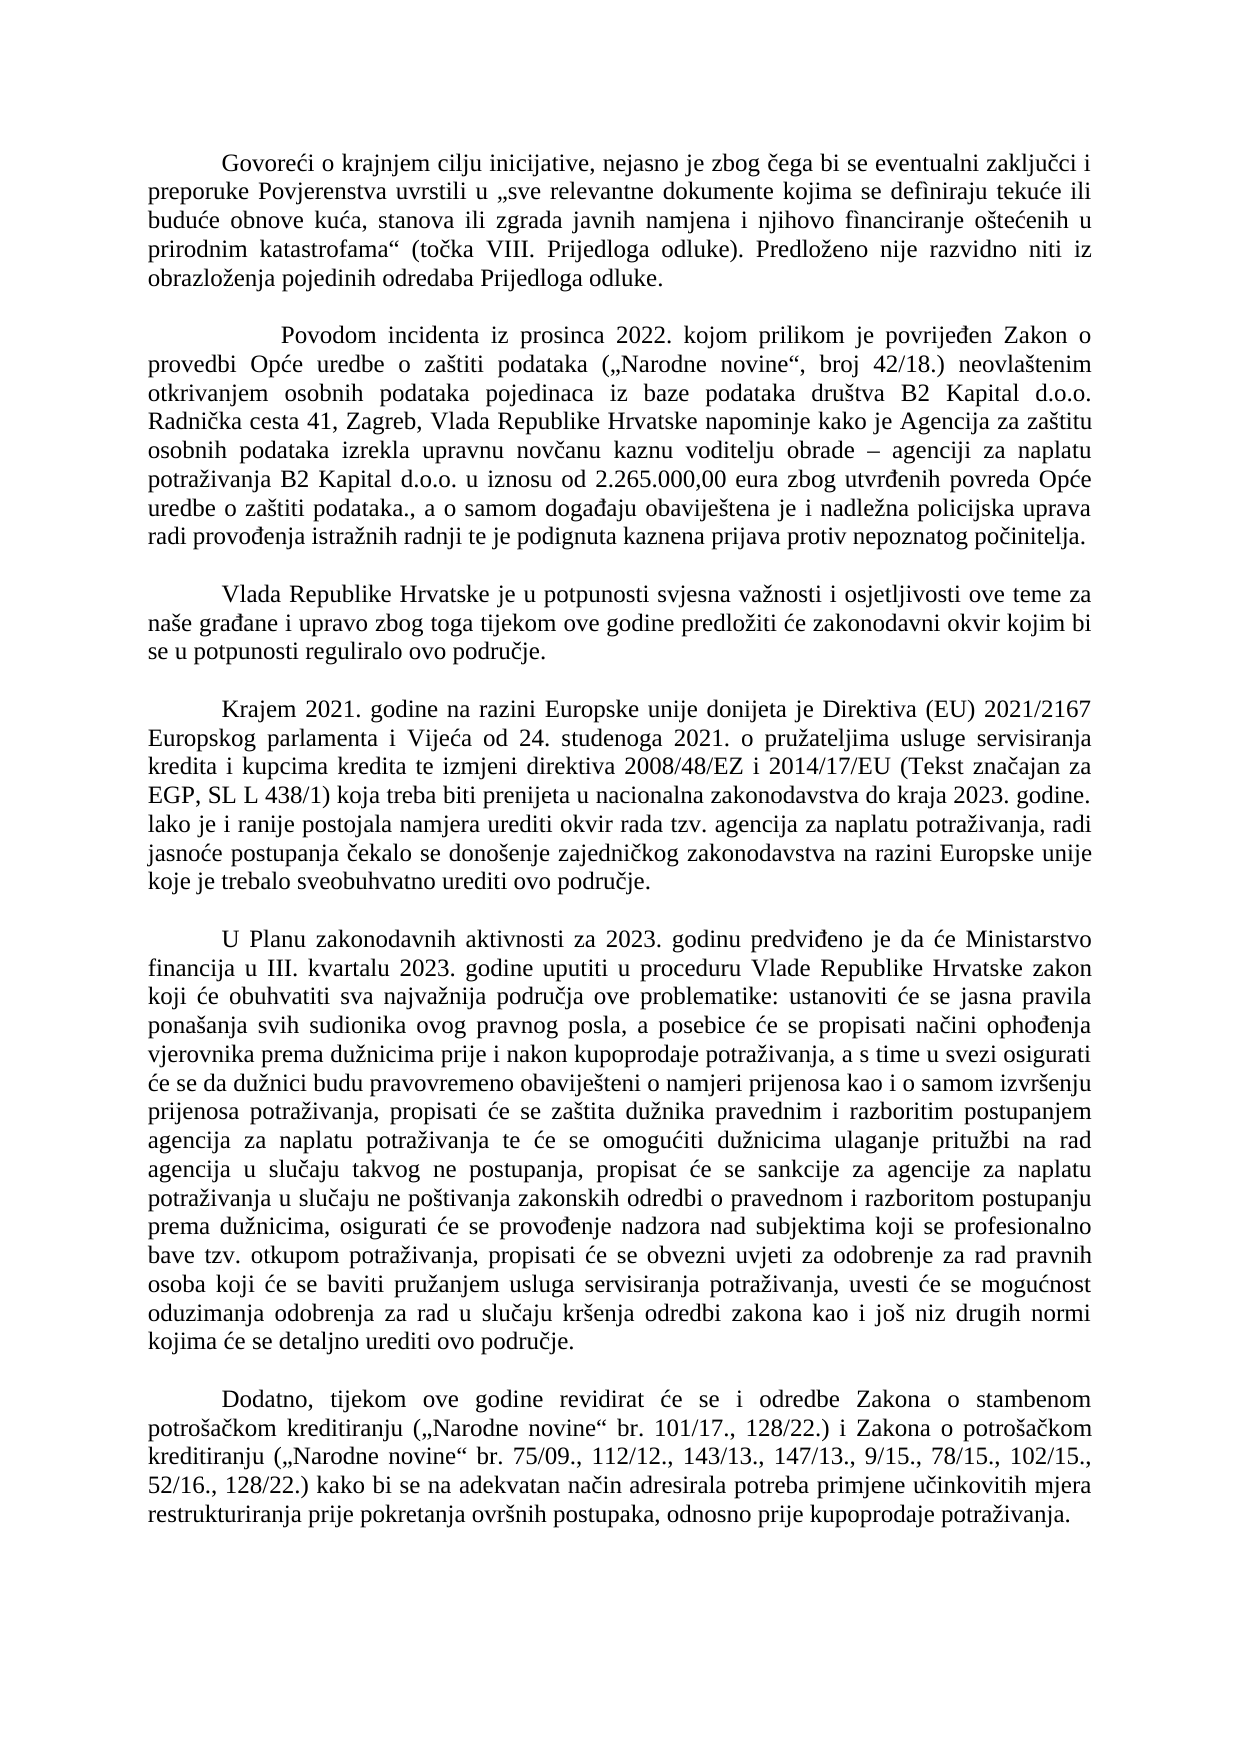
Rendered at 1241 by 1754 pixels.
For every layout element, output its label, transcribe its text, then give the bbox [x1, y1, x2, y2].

text U Planu zakonodavnih aktivnosti za 2023. godinu predviđeno je da će Ministarstvo financija u III. kvartalu 2023. godine uputiti u proceduru Vlade Republike Hrvatske zakon koji će obuhvatiti sva najvažnija područja ove problematike: ustanoviti će se jasna pravila ponašanja svih sudionika ovog pravnog posla, a posebice će se propisati načini ophođenja vjerovnika prema dužnicima prije i nakon kupoprodaje potraživanja, a s time u svezi osigurati će se da dužnici budu pravovremeno obaviješteni o namjeri prijenosa kao i o samom izvršenju prijenosa potraživanja, propisati će se zaštita dužnika pravednim i razboritim postupanjem agencija za naplatu potraživanja te će se omogućiti dužnicima ulaganje pritužbi na rad agencija u slučaju takvog ne postupanja, propisat će se sankcije za agencije za naplatu potraživanja u slučaju ne poštivanja zakonskih odredbi o pravednom i razboritom postupanju prema dužnicima, osigurati će se provođenje nadzora nad subjektima koji se profesionalno bave tzv. otkupom potraživanja, propisati će se obvezni uvjeti za odobrenje za rad pravnih osoba koji će se baviti pružanjem usluga servisiranja potraživanja, uvesti će se mogućnost oduzimanja odobrenja za rad u slučaju kršenja odredbi zakona kao i još niz drugih normi kojima će se detaljno urediti ovo područje. [148, 924, 1093, 1355]
text Govoreći o krajnjem cilju inicijative, nejasno je zbog čega bi se eventualni zaključci i preporuke Povjerenstva uvrstili u „sve relevantne dokumente kojima se defìniraju tekuće ili buduće obnove kuća, stanova ili zgrada javnih namjena i njihovo fìnanciranje oštećenih u prirodnim katastrofama“ (točka VIII. Prijedloga odluke). Predloženo nije razvidno niti iz obrazloženja pojedinih odredaba Prijedloga odluke. [148, 148, 1093, 291]
text Dodatno, tijekom ove godine revidirat će se i odredbe Zakona o stambenom potrošačkom kreditiranju („Narodne novine“ br. 101/17., 128/22.) i Zakona o potrošačkom kreditiranju („Narodne novine“ br. 75/09., 112/12., 143/13., 147/13., 9/15., 78/15., 102/15., 52/16., 128/22.) kako bi se na adekvatan način adresirala potreba primjene učinkovitih mjera restrukturiranja prije pokretanja ovršnih postupaka, odnosno prije kupoprodaje potraživanja. [148, 1384, 1093, 1528]
text Vlada Republike Hrvatske je u potpunosti svjesna važnosti i osjetljivosti ove teme za naše građane i upravo zbog toga tijekom ove godine predložiti će zakonodavni okvir kojim bi se u potpunosti reguliralo ovo područje. [148, 579, 1093, 665]
text Povodom incidenta iz prosinca 2022. kojom prilikom je povrijeđen Zakon o provedbi Opće uredbe o zaštiti podataka („Narodne novine“, broj 42/18.) neovlaštenim otkrivanjem osobnih podataka pojedinaca iz baze podataka društva B2 Kapital d.o.o. Radnička cesta 41, Zagreb, Vlada Republike Hrvatske napominje kako je Agencija za zaštitu osobnih podataka izrekla upravnu novčanu kaznu voditelju obrade – agenciji za naplatu potraživanja B2 Kapital d.o.o. u iznosu od 2.265.000,00 eura zbog utvrđenih povreda Opće uredbe o zaštiti podataka., a o samom događaju obaviještena je i nadležna policijska uprava radi provođenja istražnih radnji te je podignuta kaznena prijava protiv nepoznatog počinitelja. [148, 320, 1093, 550]
text Krajem 2021. godine na razini Europske unije donijeta je Direktiva (EU) 2021/2167 Europskog parlamenta i Vijeća od 24. studenoga 2021. o pružateljima usluge servisiranja kredita i kupcima kredita te izmjeni direktiva 2008/48/EZ i 2014/17/EU (Tekst značajan za EGP, SL L 438/1) koja treba biti prenijeta u nacionalna zakonodavstva do kraja 2023. godine. lako je i ranije postojala namjera urediti okvir rada tzv. agencija za naplatu potraživanja, radi jasnoće postupanja čekalo se donošenje zajedničkog zakonodavstva na razini Europske unije koje je trebalo sveobuhvatno urediti ovo područje. [148, 694, 1093, 895]
